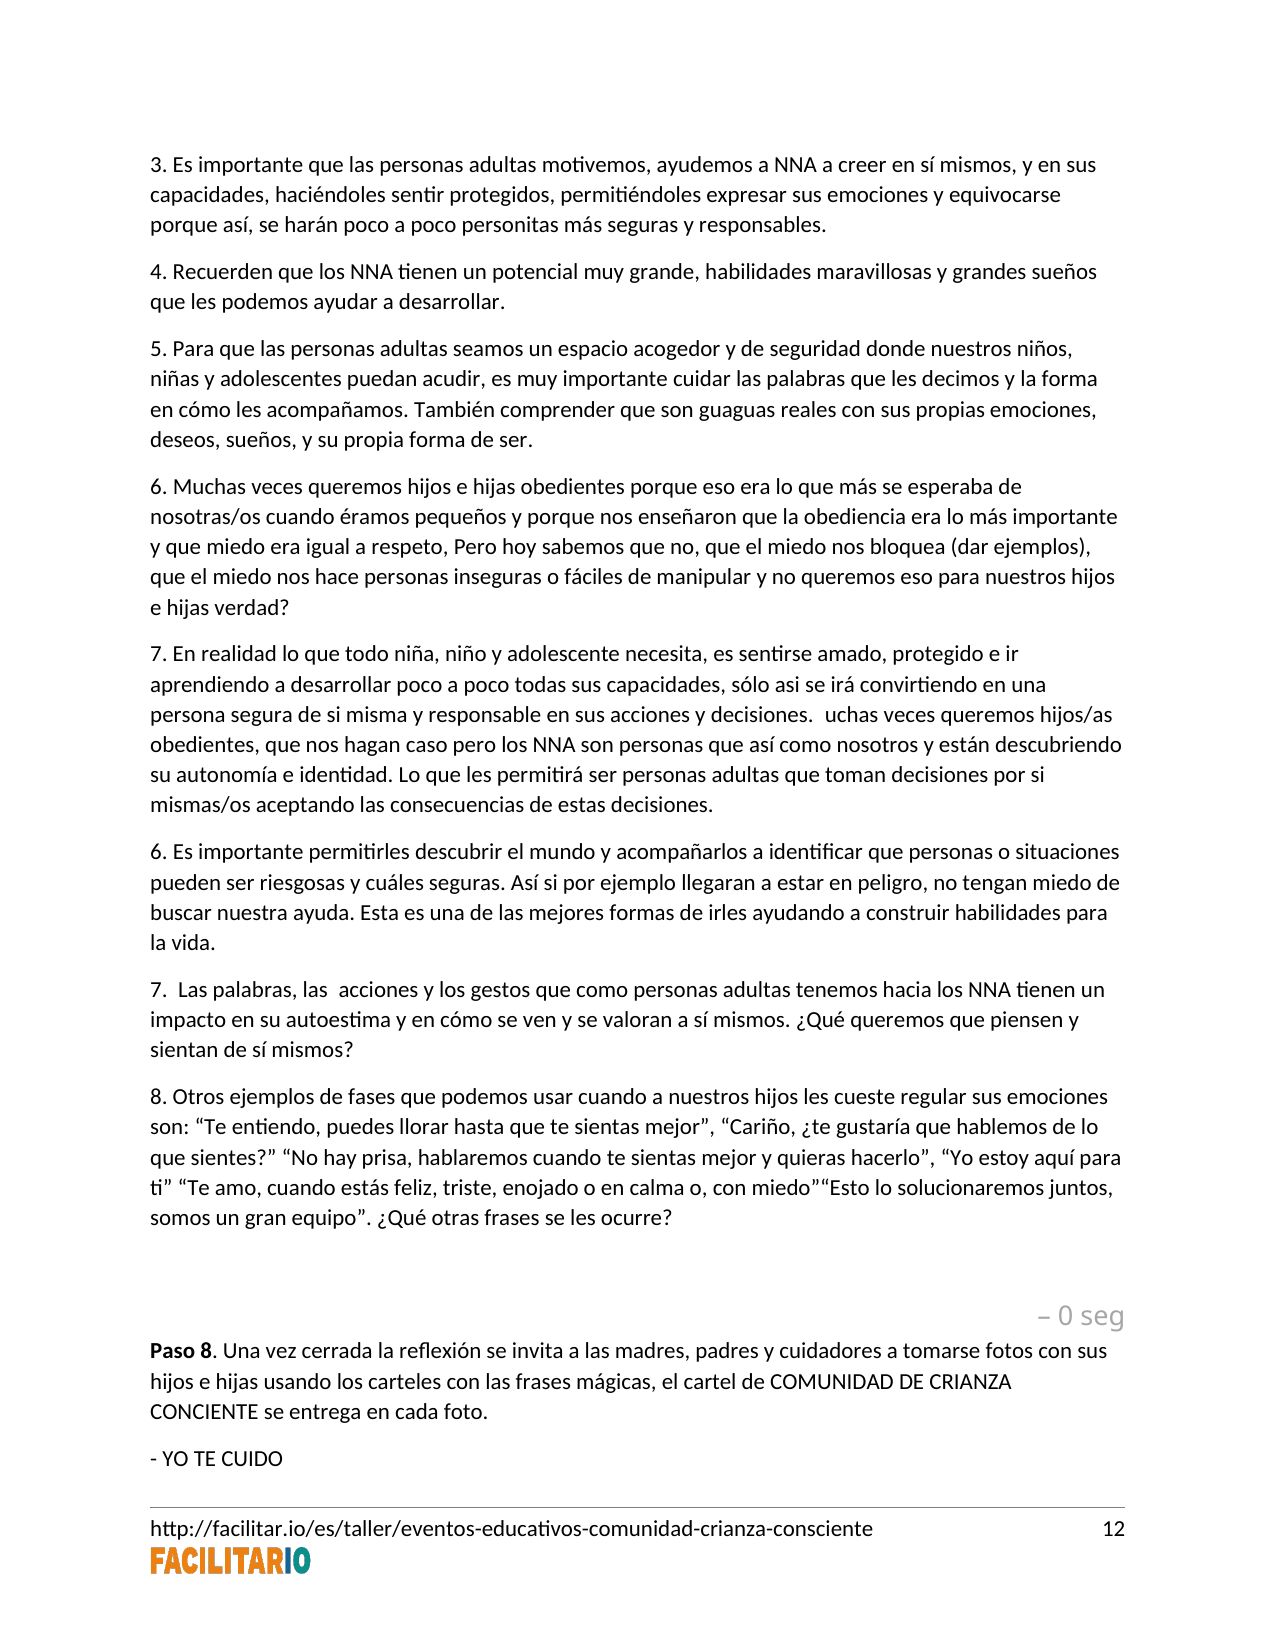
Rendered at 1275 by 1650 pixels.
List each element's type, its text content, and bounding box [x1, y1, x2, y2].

text Paso 8. Una vez cerrada la reflexión se invita a las madres, padres y cuidadores a tomarse fotos con sus hijos e hijas usando los carteles con las frases mágicas, el cartel de COMUNIDAD DE CRIANZA CONCIENTE se entrega en cada foto. [150, 1337, 1125, 1425]
text 6. Muchas veces queremos hijos e hijas obedientes porque eso era lo que más se esperaba de nosotras/os cuando éramos pequeños y porque nos enseñaron que la obediencia era lo más importante y que miedo era igual a respeto, Pero hoy sabemos que no, que el miedo nos bloquea (dar ejemplos), que el miedo nos hace personas inseguras o fáciles de manipular y no queremos eso para nuestros hijos e hijas verdad? [150, 472, 1125, 621]
text 6. Es importante permitirles descubrir el mundo y acompañarlos a identificar que personas o situaciones pueden ser riesgosas y cuáles seguras. Así si por ejemplo llegaran a estar en peligro, no tengan miedo de buscar nuestra ayuda. Esta es una de las mejores formas de irles ayudando a construir habilidades para la vida. [150, 837, 1125, 956]
text 7. En realidad lo que todo niña, niño y adolescente necesita, es sentirse amado, protegido e ir aprendiendo a desarrollar poco a poco todas sus capacidades, sólo asi se irá convirtiendo en una persona segura de si misma y responsable en sus acciones y decisiones. uchas veces queremos hijos/as obedientes, que nos hagan caso pero los NNA son personas que así como nosotros y están descubriendo su autonomía e identidad. Lo que les permitirá ser personas adultas que toman decisiones por si mismas/os aceptando las consecuencias de estas decisiones. [150, 639, 1125, 819]
text 8. Otros ejemplos de fases que podemos usar cuando a nuestros hijos les cueste regular sus emociones son: “Te entiendo, puedes llorar hasta que te sientas mejor”, “Cariño, ¿te gustaría que hablemos de lo que sientes?” “No hay prisa, hablaremos cuando te sientas mejor y quieras hacerlo”, “Yo estoy aquí para ti” “Te amo, cuando estás feliz, triste, enojado o en calma o, con miedo”“Esto lo solucionaremos juntos, somos un gran equipo”. ¿Qué otras frases se les ocurre? [150, 1082, 1125, 1231]
text - YO TE CUIDO [150, 1444, 1125, 1472]
subtitle – 0 seg [150, 1297, 1125, 1334]
text 5. Para que las personas adultas seamos un espacio acogedor y de seguridad donde nuestros niños, niñas y adolescentes puedan acudir, es muy importante cuidar las palabras que les decimos y la forma en cómo les acompañamos. También comprender que son guaguas reales con sus propias emociones, deseos, sueños, y su propia forma de ser. [150, 334, 1125, 453]
picture [145, 1544, 315, 1576]
text 3. Es importante que las personas adultas motivemos, ayudemos a NNA a creer en sí mismos, y en sus capacidades, haciéndoles sentir protegidos, permitiéndoles expresar sus emociones y equivocarse porque así, se harán poco a poco personitas más seguras y responsables. [150, 150, 1125, 238]
text 4. Recuerden que los NNA tienen un potencial muy grande, habilidades maravillosas y grandes sueños que les podemos ayudar a desarrollar. [150, 257, 1125, 316]
text 7. Las palabras, las acciones y los gestos que como personas adultas tenemos hacia los NNA tienen un impacto en su autoestima y en cómo se ven y se valoran a sí mismos. ¿Qué queremos que piensen y sientan de sí mismos? [150, 975, 1125, 1063]
